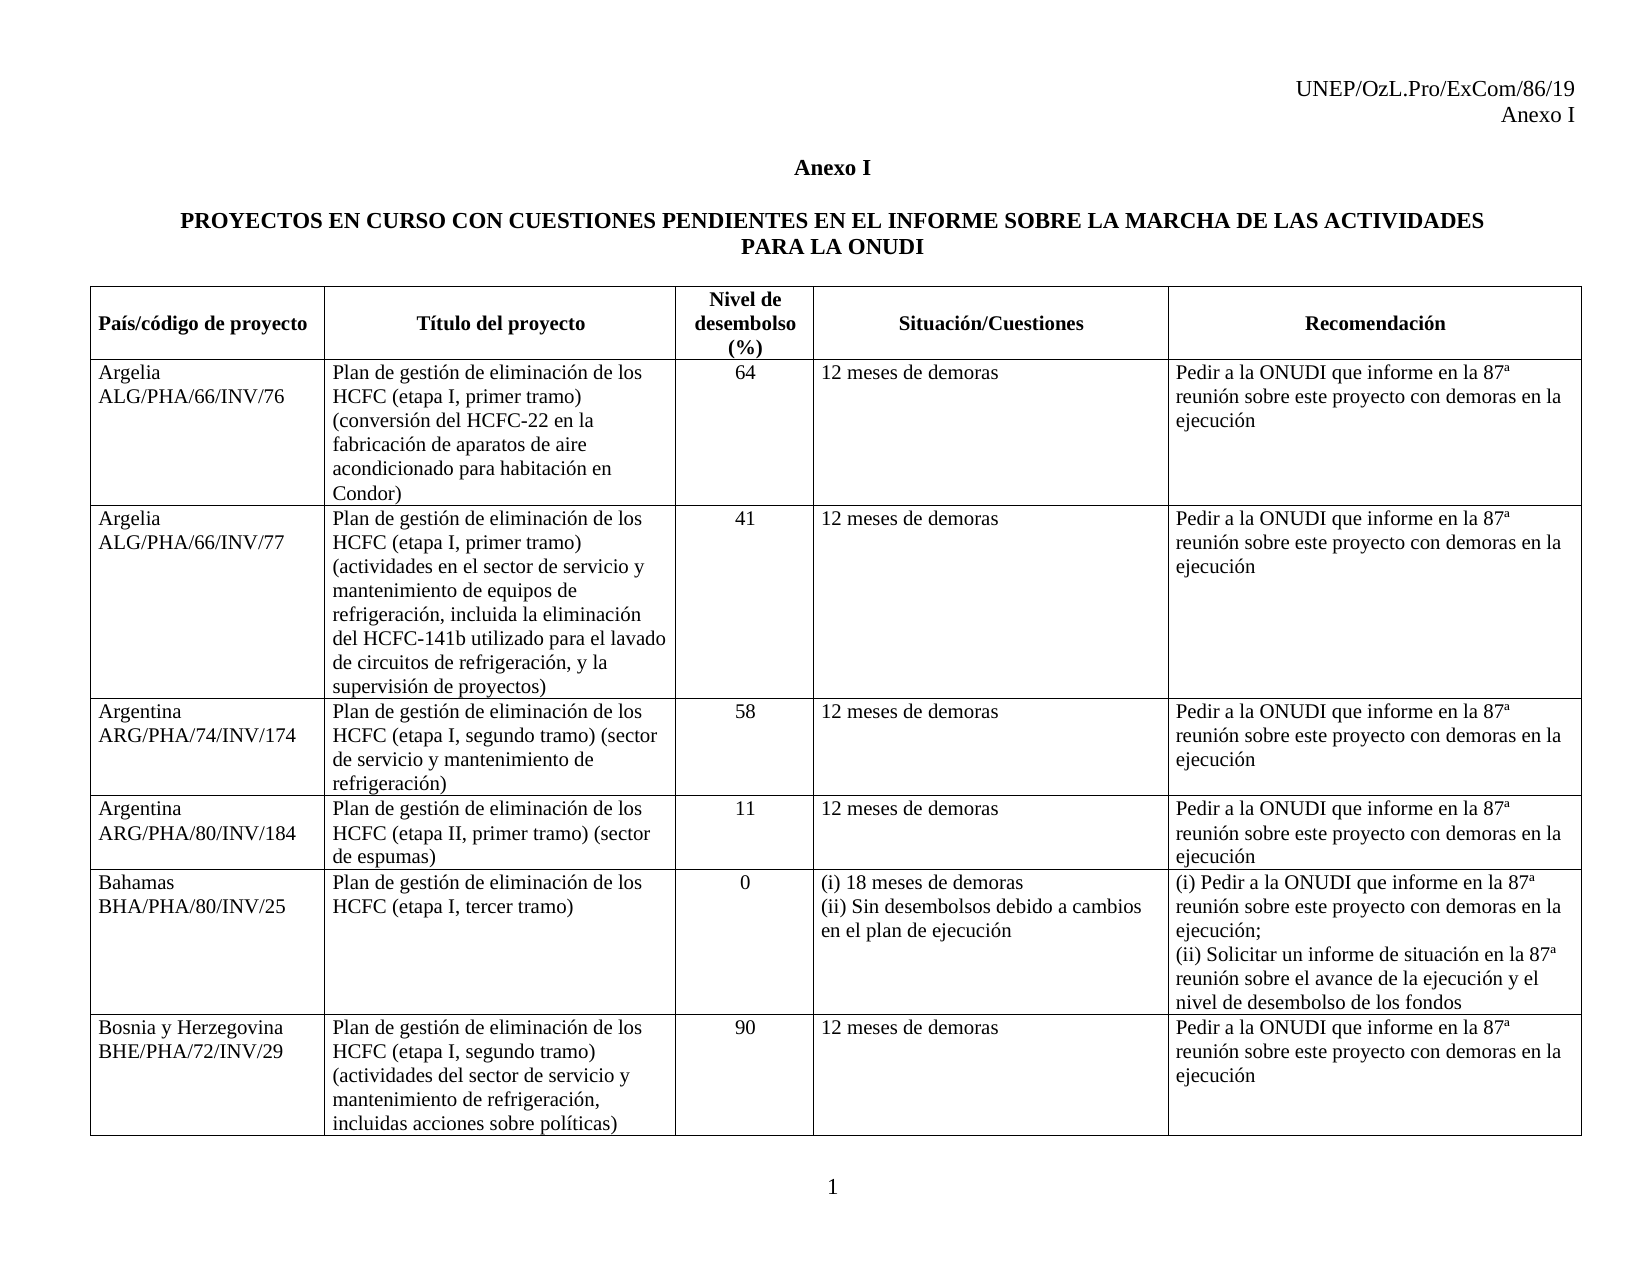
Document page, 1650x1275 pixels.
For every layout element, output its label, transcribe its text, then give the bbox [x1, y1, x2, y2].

table_cell Argentina ARG/PHA/74/INV/174 [91, 699, 324, 795]
table_cell 12 meses de demoras [814, 699, 1168, 795]
table_cell 11 [676, 796, 813, 868]
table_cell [1169, 1015, 1581, 1135]
table_cell Plan de gestión de eliminación de los HCFC (etapa I, tercer tramo) [325, 870, 675, 1014]
table_cell Argelia ALG/PHA/66/INV/77 [91, 506, 324, 698]
table_header Título del proyecto [325, 287, 675, 359]
table_cell 58 [676, 699, 813, 795]
table_cell 12 meses de demoras [814, 796, 1168, 868]
table_header Situación/Cuestiones [814, 287, 1168, 359]
table_cell Bahamas BHA/PHA/80/INV/25 [91, 870, 324, 1014]
table_cell Plan de gestión de eliminación de los HCFC (etapa I, primer tramo) (conversión del HCFC-22 en la fabricación de aparatos de aire acondicionado para habitación en Condor) [325, 360, 675, 504]
table_cell Plan de gestión de eliminación de los HCFC (etapa I, segundo tramo) (sector de servicio y mantenimiento de refrigeración) [325, 699, 675, 795]
table_header Nivel de desembolso (%) [676, 287, 813, 359]
table_cell (i) Pedir a la ONUDI que informe en la 87ª reunión sobre este proyecto con demoras en la ejecución; (ii) Solicitar un informe de situación en la 87ª reunión sobre el avance de la ejecución y el nivel de desembolso de los fondos [1169, 870, 1581, 1014]
table_header Recomendación [1169, 287, 1581, 359]
table_cell 41 [676, 506, 813, 698]
table_cell 12 meses de demoras [814, 506, 1168, 698]
table_cell Argelia ALG/PHA/66/INV/76 [91, 360, 324, 504]
subtitle PROYECTOS EN CURSO CON CUESTIONES PENDIENTES EN EL INFORME SOBRE LA MARCHA DE LAS ACTIVIDADES [90, 207, 1575, 233]
table_cell 12 meses de demoras [814, 1015, 1168, 1135]
table_cell 0 [676, 870, 813, 1014]
subtitle PARA LA ONUDI [90, 233, 1575, 259]
table_cell 64 [676, 360, 813, 504]
table_cell Pedir a la ONUDI que informe en la 87ª reunión sobre este proyecto con demoras en la ejecución [1169, 796, 1581, 868]
table_cell Bosnia y Herzegovina BHE/PHA/72/INV/29 [91, 1015, 324, 1135]
table_cell Pedir a la ONUDI que informe en la 87ª reunión sobre este proyecto con demoras en la ejecución [1169, 699, 1581, 795]
table_cell Pedir a la ONUDI que informe en la 87ª reunión sobre este proyecto con demoras en la ejecución [1169, 360, 1581, 504]
table_cell Plan de gestión de eliminación de los HCFC (etapa I, primer tramo) (actividades en el sector de servicio y mantenimiento de equipos de refrigeración, incluida la eliminación del HCFC-141b utilizado para el lavado de circuitos de refrigeración, y la supervisión de proyectos) [325, 506, 675, 698]
text Anexo I [90, 154, 1575, 180]
table_header País/código de proyecto [91, 287, 324, 359]
table_cell 12 meses de demoras [814, 360, 1168, 504]
table_cell Argentina ARG/PHA/80/INV/184 [91, 796, 324, 868]
table_cell Plan de gestión de eliminación de los HCFC (etapa II, primer tramo) (sector de espumas) [325, 796, 675, 868]
table_cell (i) 18 meses de demoras (ii) Sin desembolsos debido a cambios en el plan de ejecución [814, 870, 1168, 1014]
table_cell Pedir a la ONUDI que informe en la 87ª reunión sobre este proyecto con demoras en la ejecución [1169, 506, 1581, 698]
table_cell Plan de gestión de eliminación de los HCFC (etapa I, segundo tramo) (actividades del sector de servicio y mantenimiento de refrigeración, incluidas acciones sobre políticas) [325, 1015, 675, 1135]
table_cell 90 [676, 1015, 813, 1135]
